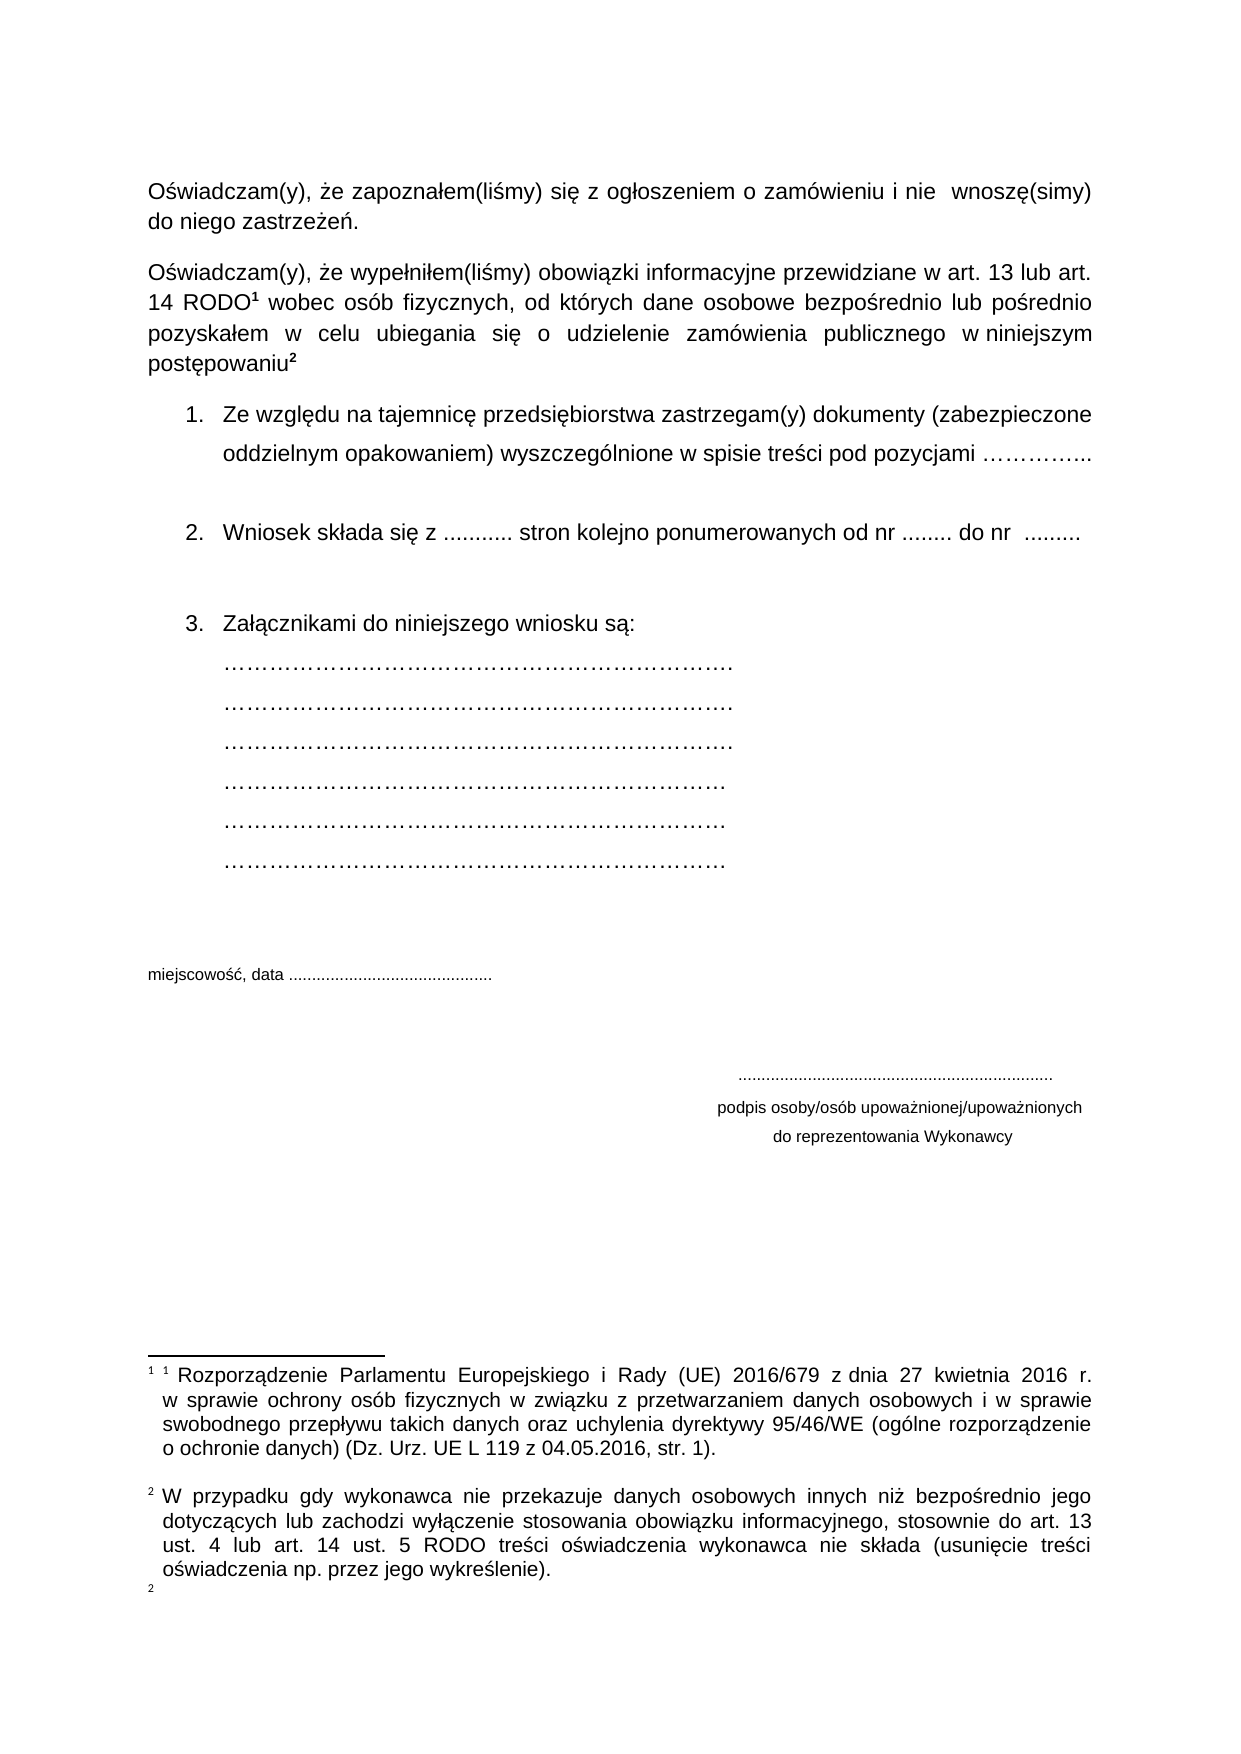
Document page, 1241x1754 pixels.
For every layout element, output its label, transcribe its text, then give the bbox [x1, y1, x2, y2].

list Ze względu na tajemnicę przedsiębiorstwa zastrzegam(y) dokumenty (zabezpieczone oddzielnym opakowaniem) wyszczególnione w spisie treści pod pozycjami …………... [185, 401, 1093, 467]
text …………………………………………………………. [223, 689, 1093, 715]
text …………………………………………………………. [223, 649, 1093, 676]
text Oświadczam(y), że wypełniłem(liśmy) obowiązki informacyjne przewidziane w art. 13 lub art. 14 RODO wobec osób fizycznych, od których dane osobowe bezpośrednio lub pośrednio pozyskałem w celu ubiegania się o udzielenie zamówienia publicznego w niniejszym postępowaniu [148, 259, 1093, 376]
text …………………………………………………………. [223, 728, 1093, 754]
text do reprezentowania Wykonawcy [148, 1127, 1093, 1146]
text ………………………………………………………… [223, 847, 1093, 873]
text Oświadczam(y), że zapoznałem(liśmy) się z ogłoszeniem o zamówieniu i nie wnoszę(simy) do niego zastrzeżeń. [148, 178, 1093, 234]
text ………………………………………………………… [223, 768, 1093, 794]
list Wniosek składa się z ........... stron kolejno ponumerowanych od nr ........ do nr ......... [185, 519, 1093, 546]
text ………………………………………………………… [223, 807, 1093, 833]
text miejscowość, data ............................................ [148, 965, 1093, 984]
text podpis osoby/osób upoważnionej/upoważnionych [221, 1098, 1093, 1117]
list Załącznikami do niniejszego wniosku są: [185, 610, 1093, 636]
text .................................................................... [148, 1064, 1093, 1083]
